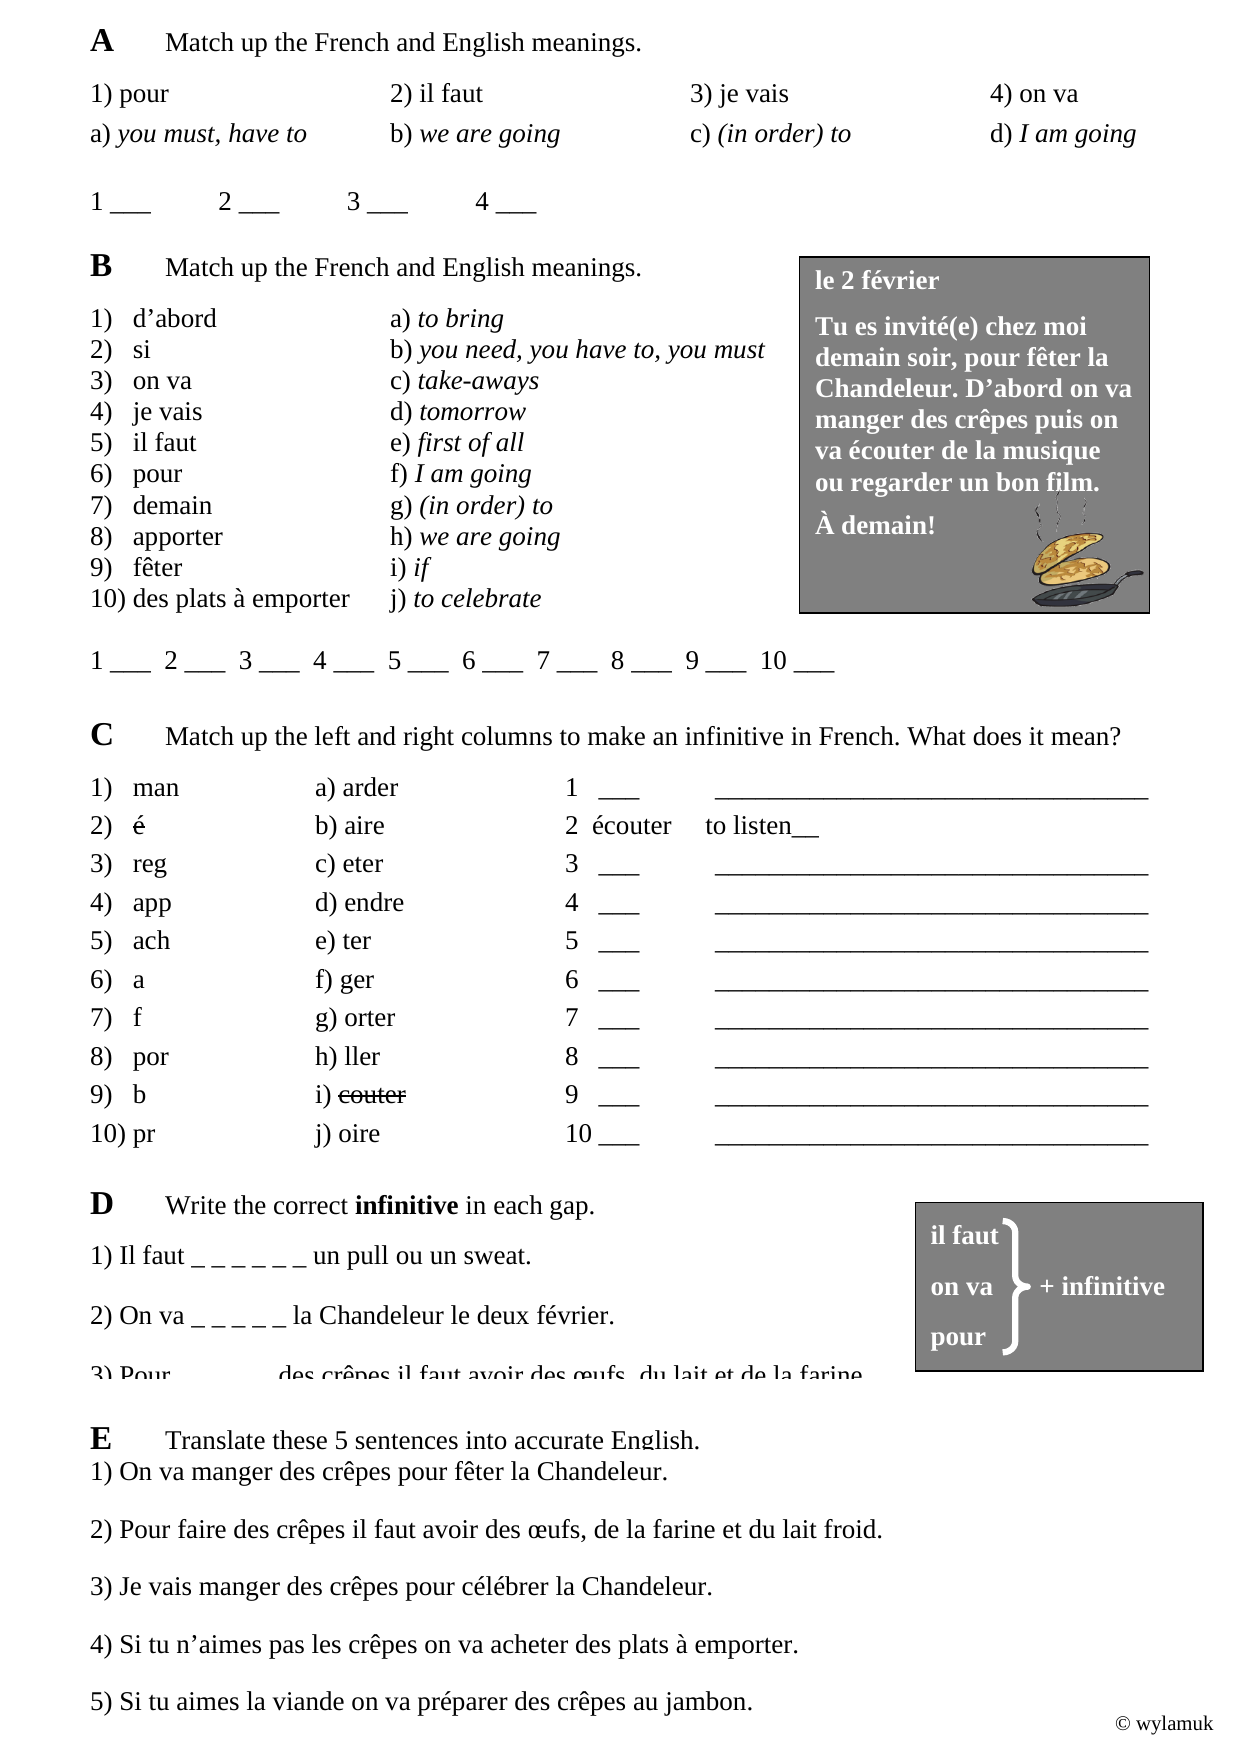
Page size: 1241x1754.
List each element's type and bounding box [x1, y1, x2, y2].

picture [1012, 481, 1163, 613]
